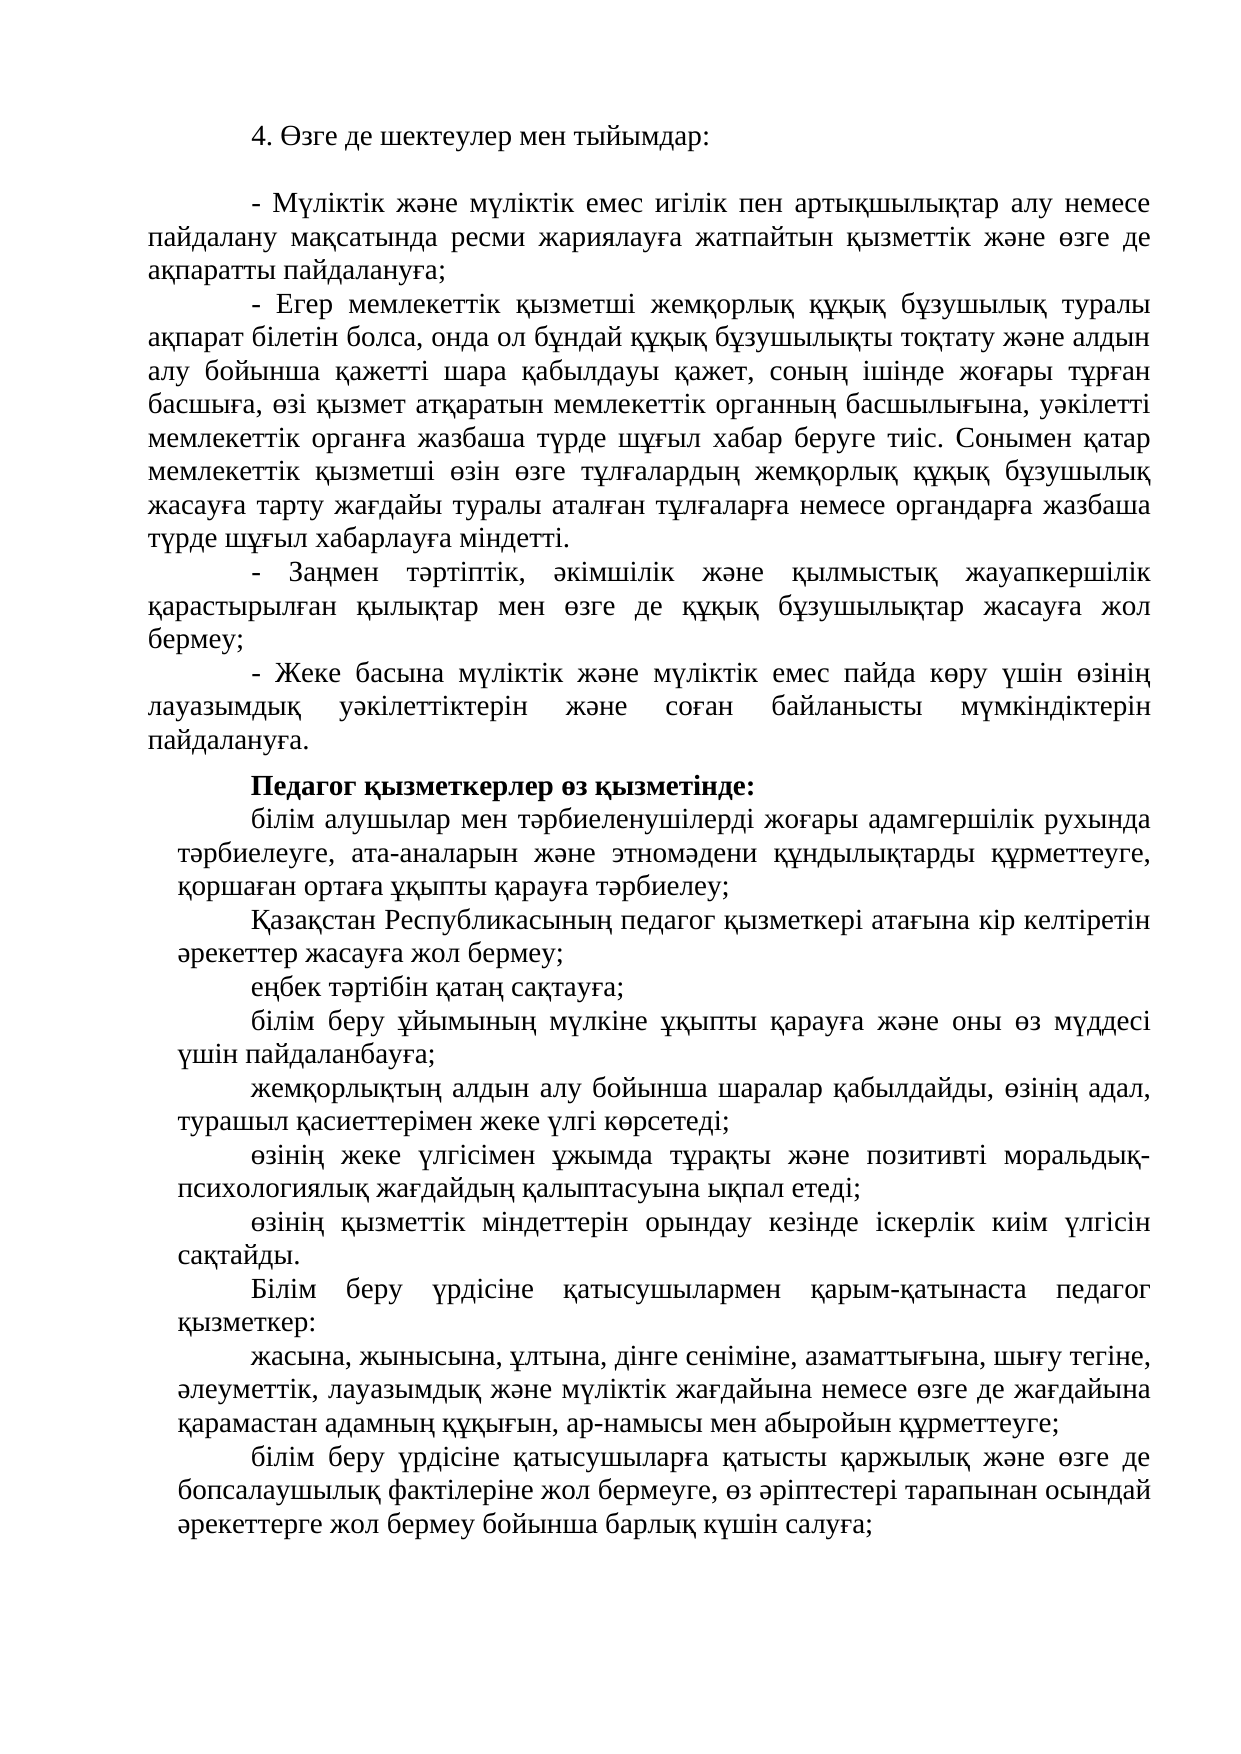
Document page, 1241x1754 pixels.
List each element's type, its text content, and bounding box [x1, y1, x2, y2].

text 4. Өзге де шектеулер мен тыйымдар: [148, 118, 1152, 152]
text білім алушылар мен тәрбиеленушілерді жоғары адамгершілік рухында тәрбиелеуге, ата-аналарын және этномәдени құндылықтарды құрметтеуге, қоршаған ортаға ұқыпты қарауға тәрбиелеу; [177, 801, 1152, 902]
text еңбек тәртібін қатаң сақтауға; [177, 969, 1152, 1003]
text Педагог қызметкерлер өз қызметінде: [177, 768, 1152, 801]
text - Жеке басына мүліктік және мүліктік емес пайда көру үшін өзінің лауазымдық уәкілеттіктерін және соған байланысты мүмкіндіктерін пайдалануға. [148, 655, 1152, 755]
text жемқорлықтың алдын алу бойынша шаралар қабылдайды, өзінің адал, турашыл қасиеттерімен жеке үлгі көрсетеді; [177, 1070, 1152, 1137]
text Білім беру үрдісіне қатысушылармен қарым-қатынаста педагог қызметкер: [177, 1271, 1152, 1338]
text Қазақстан Республикасының педагог қызметкері атағына кір келтіретін әрекеттер жасауға жол бермеу; [177, 902, 1152, 969]
text өзінің жеке үлгісімен ұжымда тұрақты және позитивті моральдық-психологиялық жағдайдың қалыптасуына ықпал етеді; [177, 1137, 1152, 1204]
text өзінің қызметтік міндеттерін орындау кезінде іскерлік киім үлгісін сақтайды. [177, 1204, 1152, 1271]
text жасына, жынысына, ұлтына, дінге сеніміне, азаматтығына, шығу тегіне, әлеуметтік, лауазымдық және мүліктік жағдайына немесе өзге де жағдайына қарамастан адамның құқығын, ар-намысы мен абыройын құрметтеуге; [177, 1338, 1152, 1439]
text білім беру ұйымының мүлкіне ұқыпты қарауға және оны өз мүддесі үшін пайдаланбауға; [177, 1003, 1152, 1070]
text - Егер мемлекеттік қызметші жемқорлық құқық бұзушылық туралы ақпарат білетін болса, онда ол бұндай құқық бұзушылықты тоқтату және алдын алу бойынша қажетті шара қабылдауы қажет, соның ішінде жоғары тұрған басшыға, өзі қызмет атқаратын мемлекеттік органның басшылығына, уәкілетті мемлекеттік органға жазбаша түрде шұғыл хабар беруге тиіс. Сонымен қатар мемлекеттік қызметші өзін өзге тұлғалардың жемқорлық құқық бұзушылық жасауға тарту жағдайы туралы аталған тұлғаларға немесе органдарға жазбаша түрде шұғыл хабарлауға міндетті. [148, 286, 1152, 554]
text - Мүліктік және мүліктік емес игілік пен артықшылықтар алу немесе пайдалану мақсатында ресми жариялауға жатпайтын қызметтік және өзге де ақпаратты пайдалануға; [148, 185, 1152, 286]
text білім беру үрдісіне қатысушыларға қатысты қаржылық және өзге де бопсалаушылық фактілеріне жол бермеуге, өз әріптестері тарапынан осындай әрекеттерге жол бермеу бойынша барлық күшін салуға; [177, 1439, 1152, 1539]
text - Заңмен тәртіптік, әкімшілік және қылмыстық жауапкершілік қарастырылған қылықтар мен өзге де құқық бұзушылықтар жасауға жол бермеу; [148, 554, 1152, 655]
